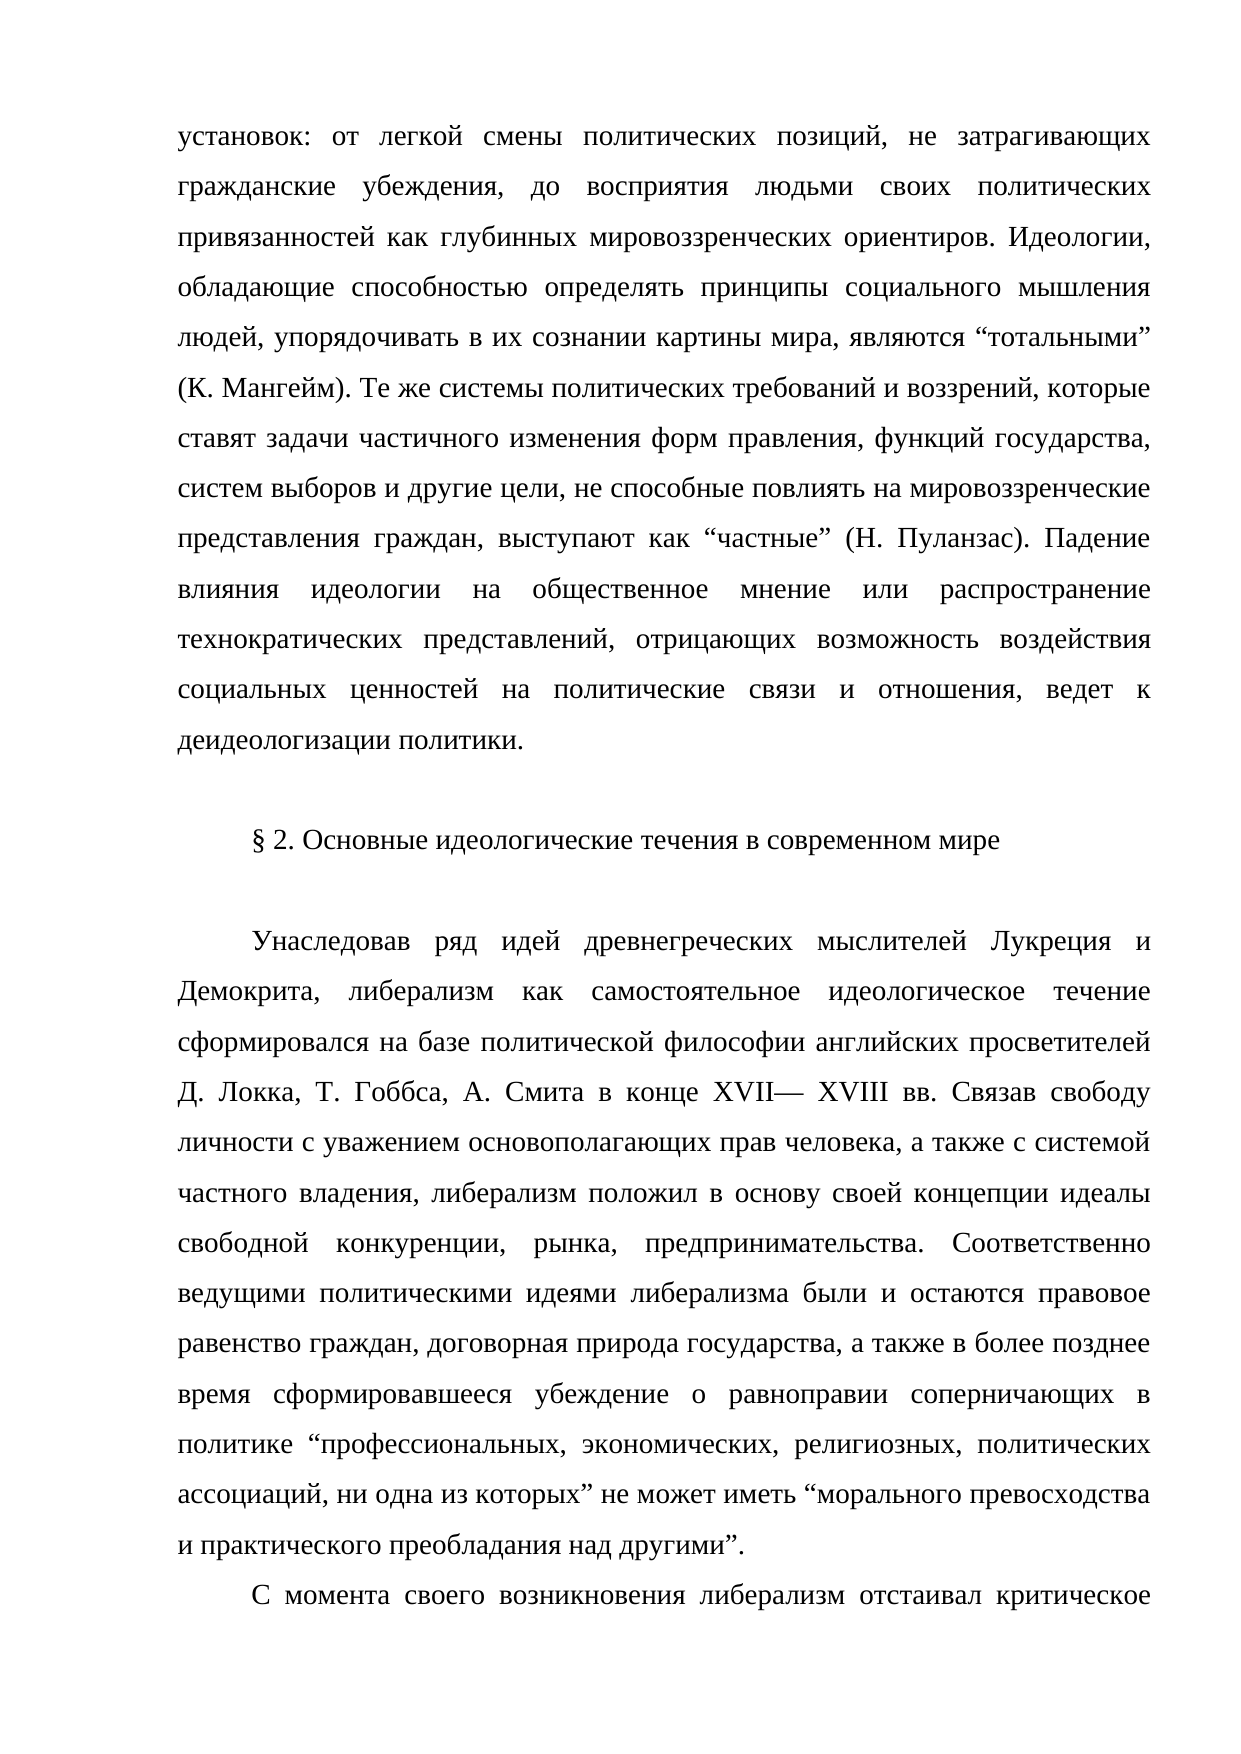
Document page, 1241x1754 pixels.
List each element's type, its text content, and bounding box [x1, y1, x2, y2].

text § 2. Основные идеологические течения в современном мире [177, 822, 1152, 856]
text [177, 1577, 1152, 1611]
text Унаследовав ряд идей древнегреческих мыслителей Лукреция и Демокрита, либерализм как самостоятельное идеологическое течение сформировался на базе политической философии английских просветителей Д. Локка, Т. Гоббса, А. Смита в конце XVII— XVIII вв. Связав свободу личности с уважением основополагающих прав человека, а также с системой частного владения, либерализм положил в основу своей концепции идеалы свободной конкуренции, рынка, предпринимательства. Соответственно ведущими политическими идеями либерализма были и остаются правовое равенство граждан, договорная природа государства, а также в более позднее время сформировавшееся убеждение о равноправии соперничающих в политике “профессиональных, экономических, религиозных, политических ассоциаций, ни одна из которых” не может иметь “морального превосходства и практического преобладания над другими”. [177, 923, 1152, 1560]
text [177, 118, 1152, 755]
